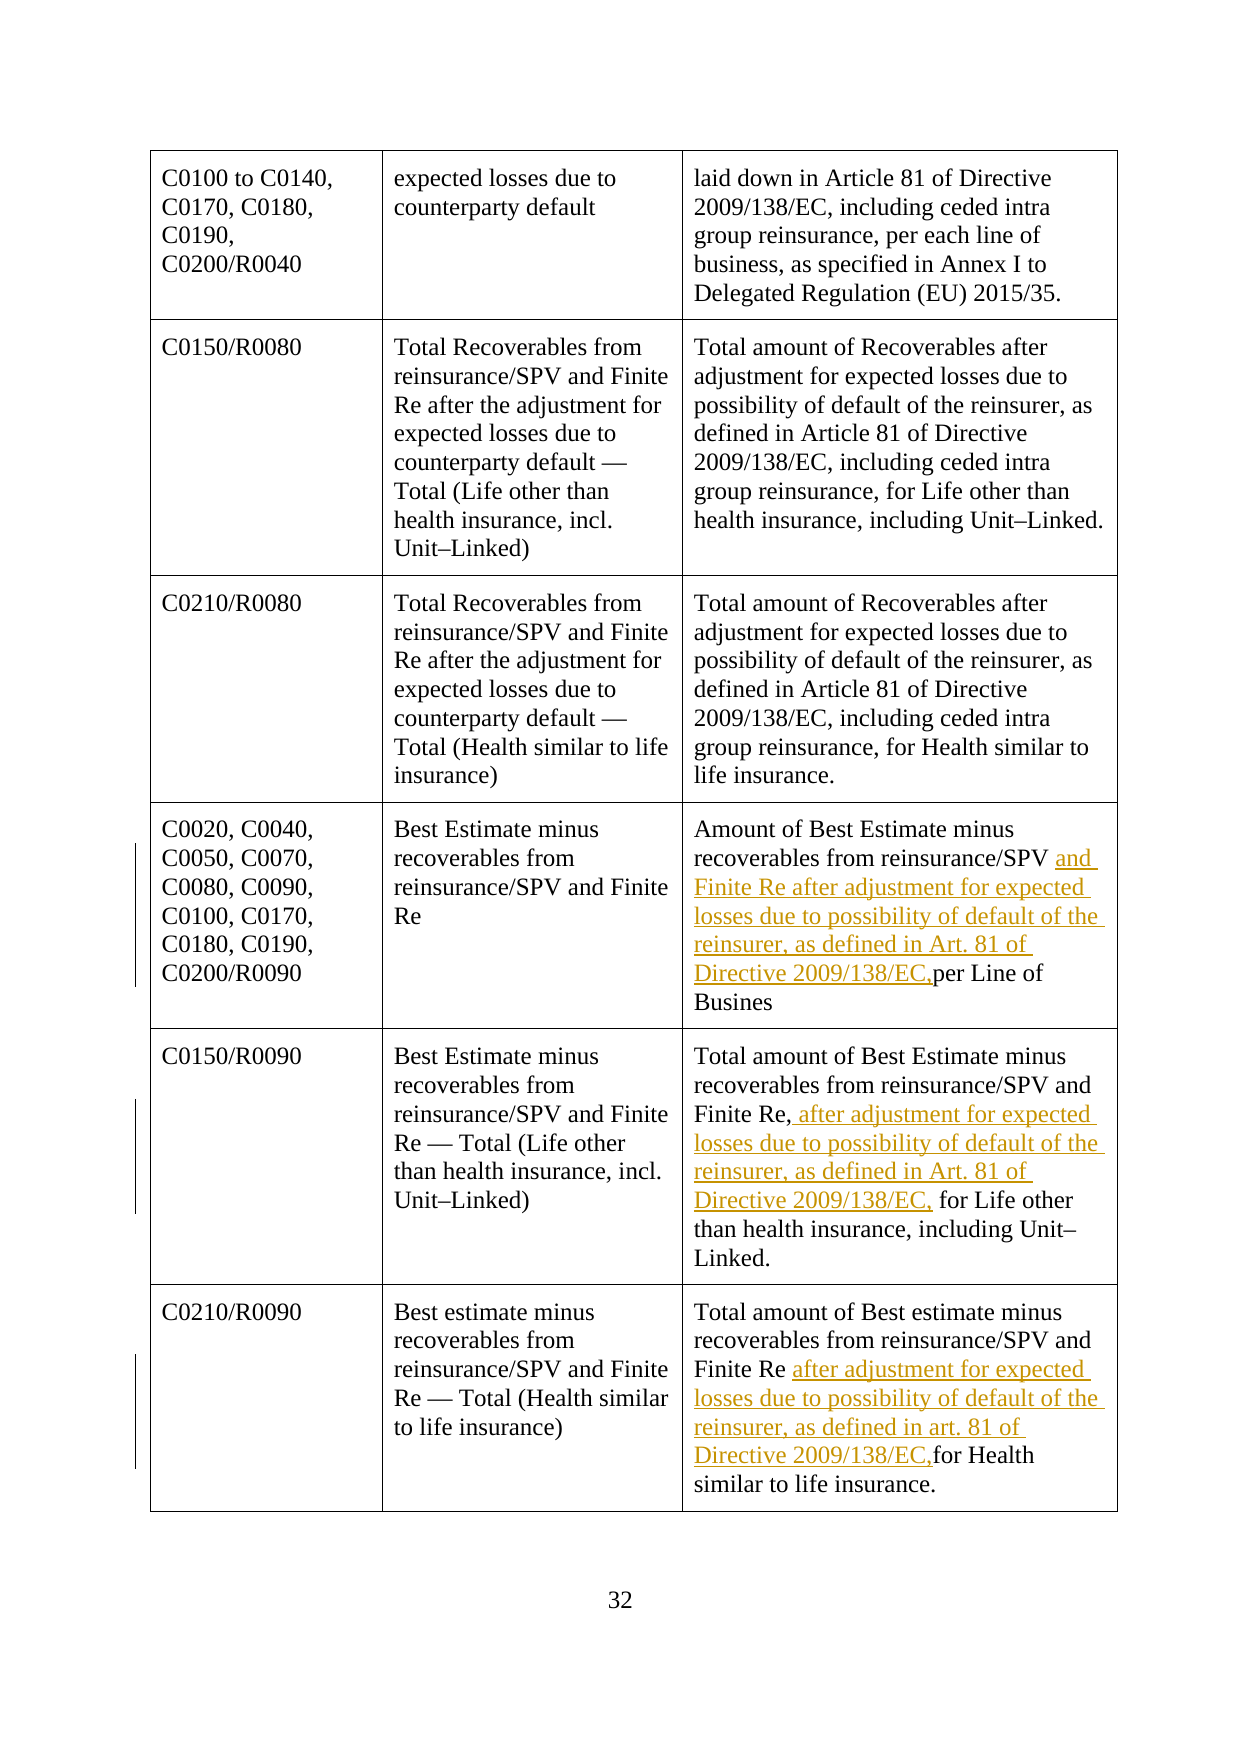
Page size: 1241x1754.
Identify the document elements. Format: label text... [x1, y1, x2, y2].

table_cell C0210/R0080 [151, 576, 382, 802]
table_cell Total Recoverables from reinsurance/SPV and Finite Re after the adjustment for expected losses due to counterparty default — Total (Life other than health insurance, incl. Unit–Linked) [383, 320, 682, 575]
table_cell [151, 151, 382, 319]
table_cell Total Recoverables from reinsurance/SPV and Finite Re after the adjustment for expected losses due to counterparty default — Total (Health similar to life insurance) [383, 576, 682, 802]
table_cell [683, 151, 1117, 319]
table_cell C0150/R0080 [151, 320, 382, 575]
table_cell Total amount of Best Estimate minus recoverables from reinsurance/SPV and Finite Re, for Life other than health insurance, including Unit–Linked. [683, 1029, 1117, 1284]
table_cell Total amount of Recoverables after adjustment for expected losses due to possibility of default of the reinsurer, as defined in Article 81 of Directive 2009/138/EC, including ceded intra group reinsurance, for Life other than health insurance, including Unit–Linked. [683, 320, 1117, 575]
table_cell Best Estimate minus recoverables from reinsurance/SPV and Finite Re [383, 803, 682, 1028]
table_cell Amount of Best Estimate minus recoverables from reinsurance/SPV per Line of Busines [683, 803, 1117, 1028]
table_cell Total amount of Best estimate minus recoverables from reinsurance/SPV and Finite Re for Health similar to life insurance. [683, 1285, 1117, 1511]
table_cell C0210/R0090 [151, 1285, 382, 1511]
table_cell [383, 151, 682, 319]
table_cell Best Estimate minus recoverables from reinsurance/SPV and Finite Re — Total (Life other than health insurance, incl. Unit–Linked) [383, 1029, 682, 1284]
table_cell Best estimate minus recoverables from reinsurance/SPV and Finite Re — Total (Health similar to life insurance) [383, 1285, 682, 1511]
table_cell C0150/R0090 [151, 1029, 382, 1284]
table_cell C0020, C0040, C0050, C0070, C0080, C0090, C0100, C0170, C0180, C0190, C0200/R0090 [151, 803, 382, 1028]
table_cell Total amount of Recoverables after adjustment for expected losses due to possibility of default of the reinsurer, as defined in Article 81 of Directive 2009/138/EC, including ceded intra group reinsurance, for Health similar to life insurance. [683, 576, 1117, 802]
